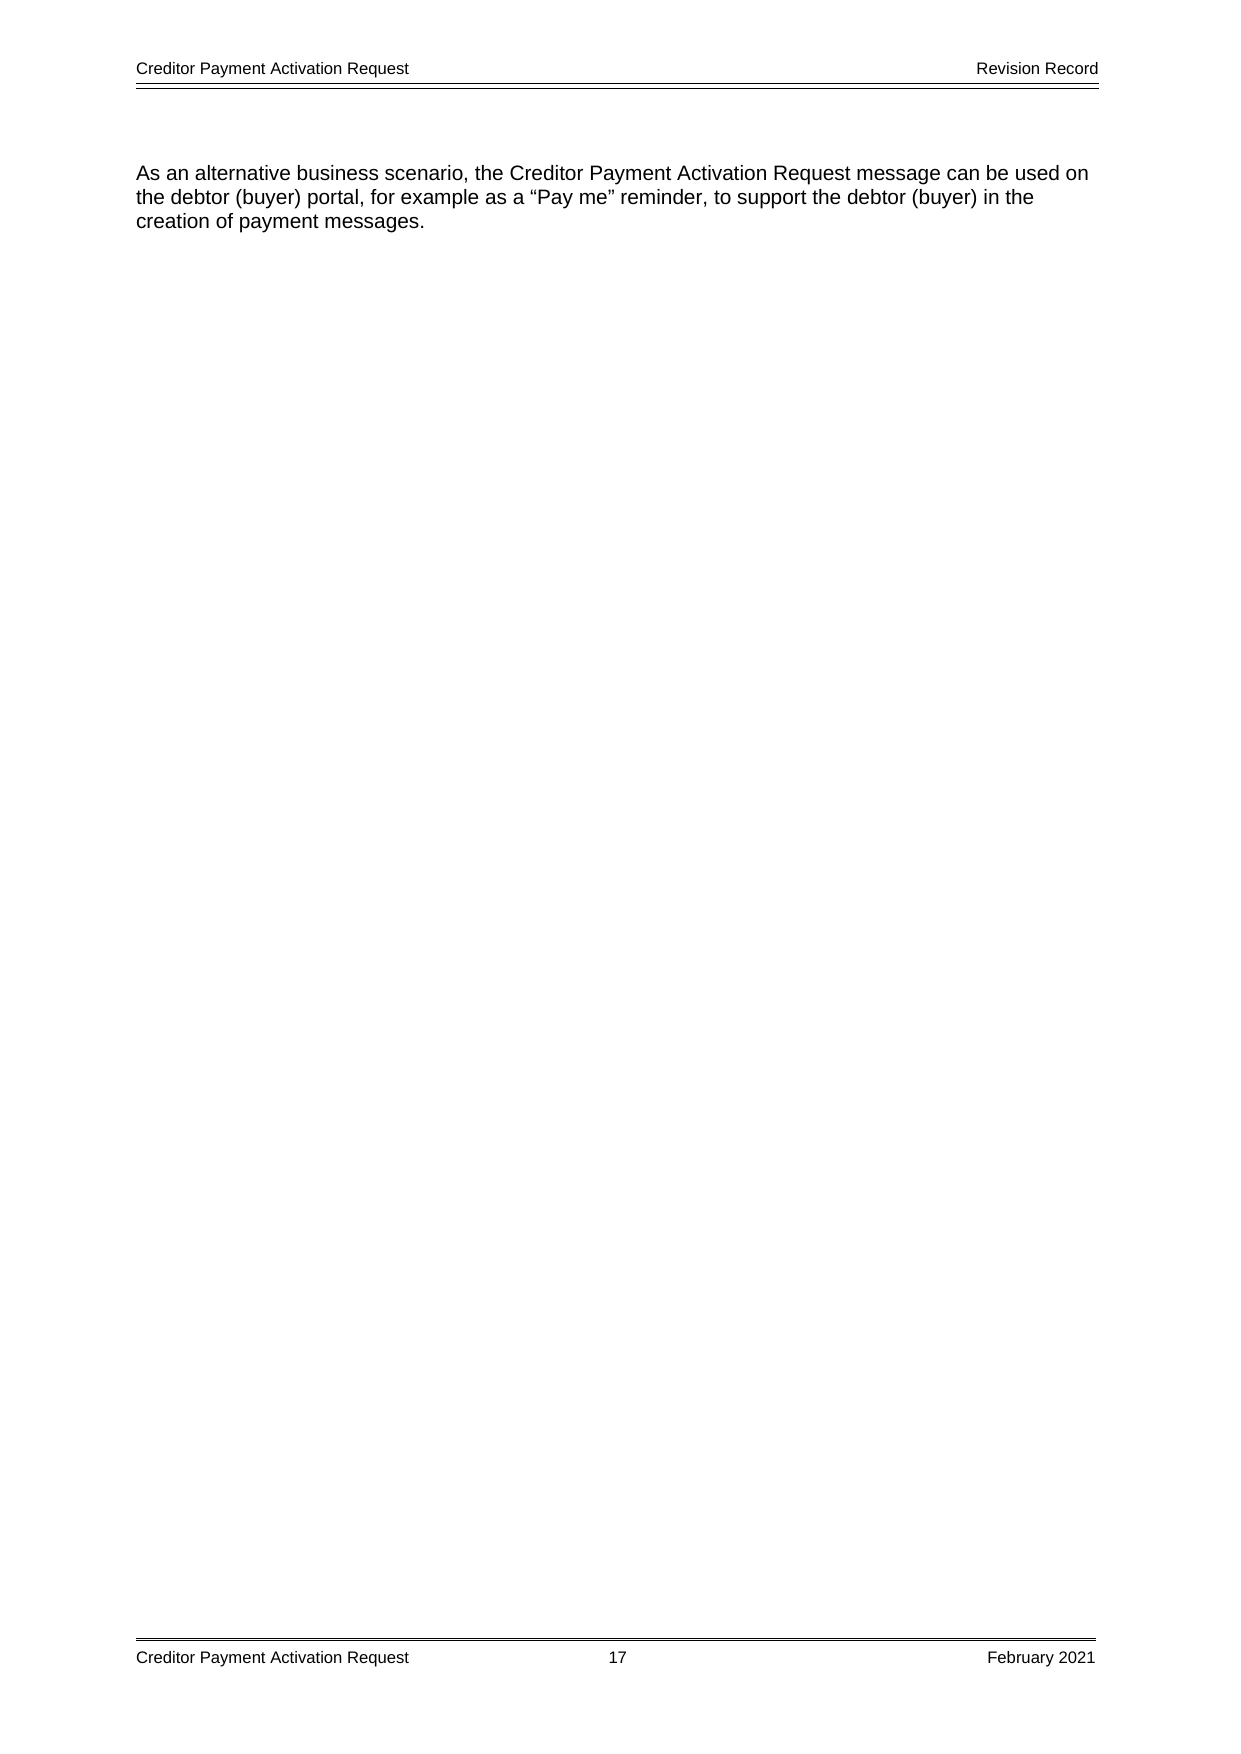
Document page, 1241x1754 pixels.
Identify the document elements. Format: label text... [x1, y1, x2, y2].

text As an alternative business scenario, the Creditor Payment Activation Request message can be used on the debtor (buyer) portal, for example as a “Pay me” reminder, to support the debtor (buyer) in the creation of payment messages. [136, 161, 1104, 233]
